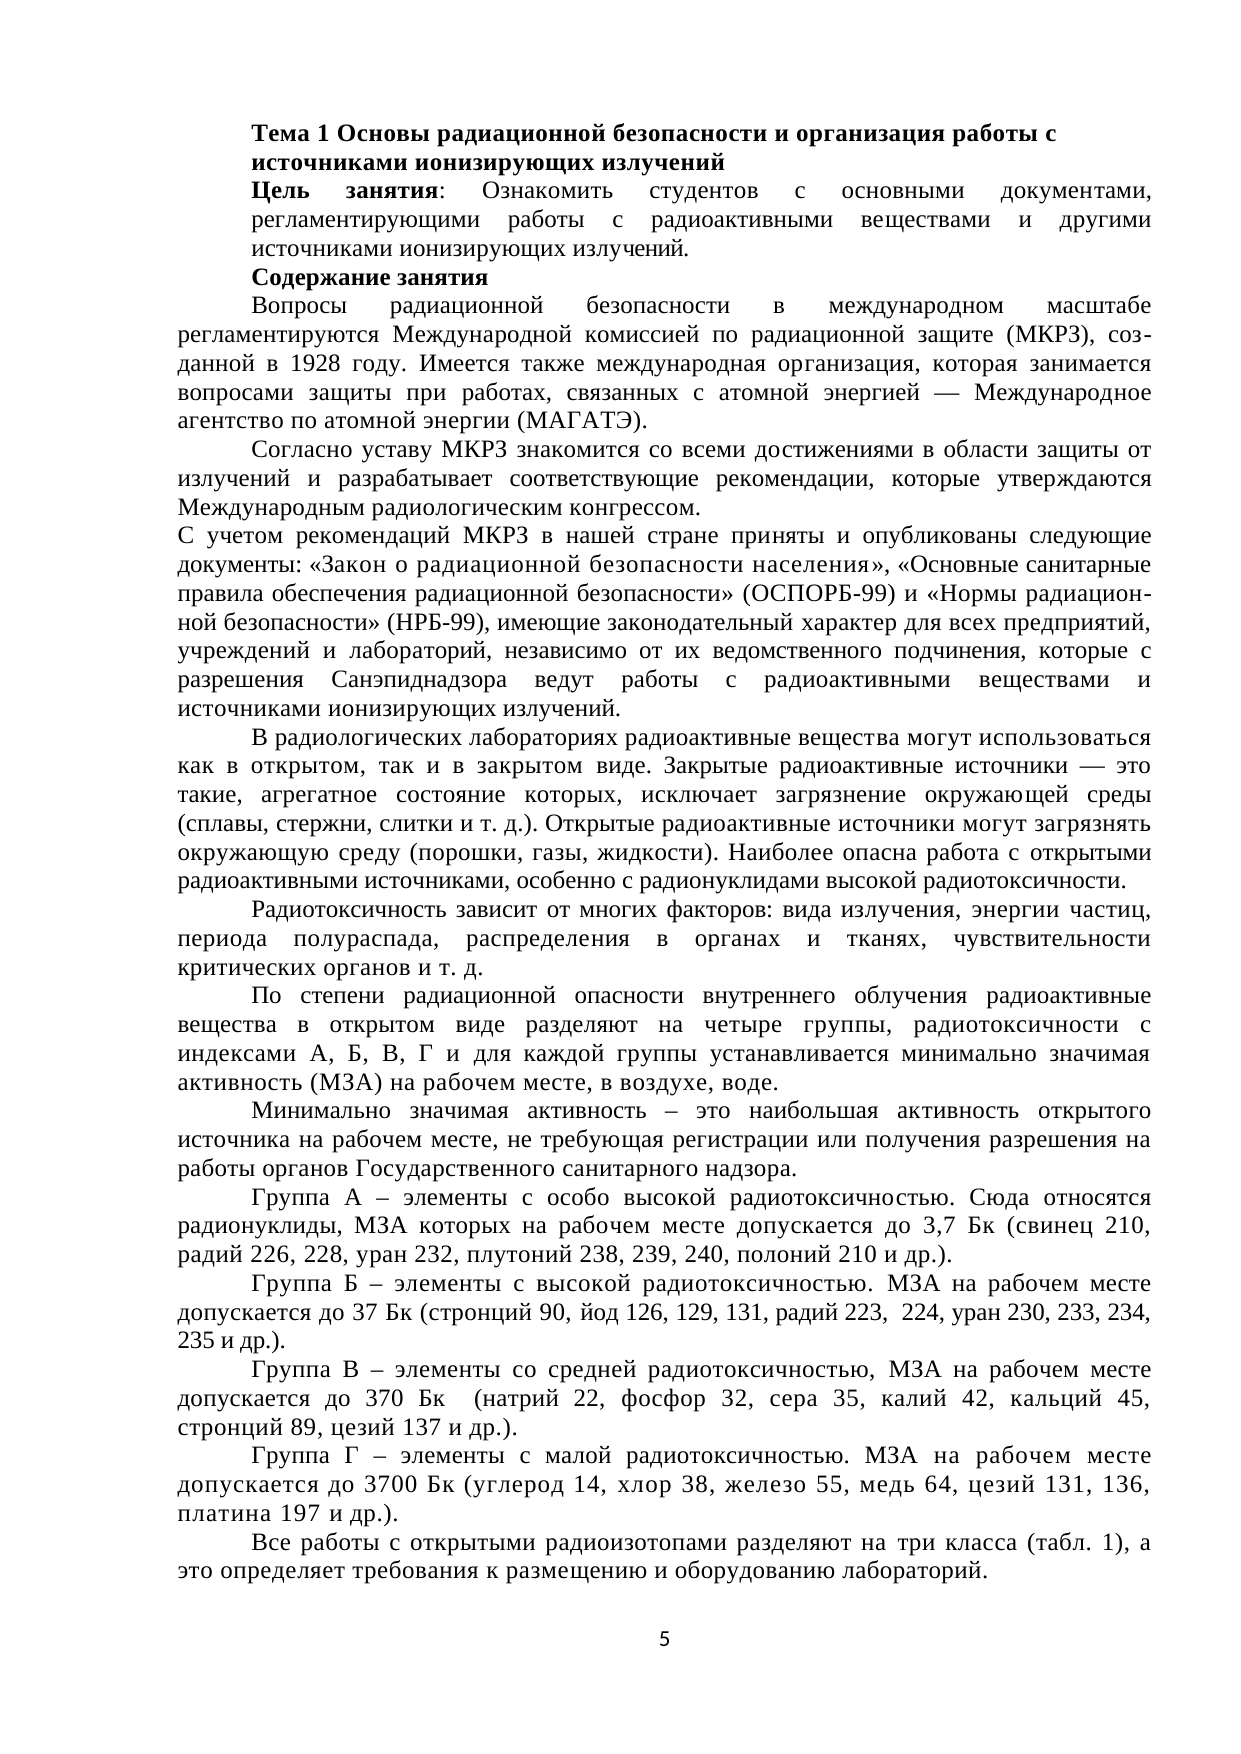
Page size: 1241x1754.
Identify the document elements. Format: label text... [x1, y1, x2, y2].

text По степени радиационной опасности внутреннего облучения радиоактивные вещества в открытом виде разделяют на четыре группы, радиотоксичности с индексами А, Б, В, Г и для каждой группы устанавливается минимально значимая активность (МЗА) на рабочем месте, в воздухе, воде. [177, 981, 1152, 1096]
text Все работы с открытыми радиоизотопами разделяют на три класса (табл. 1), а это определяет требования к размещению и оборудованию лабораторий. [177, 1527, 1152, 1584]
text Группа А – элементы с особо высокой радиотоксичностью. Сюда относятся радионуклиды, МЗА которых на рабочем месте допускается до 3,7 Бк (свинец 210, радий 226, 228, уран 232, плутоний 238, 239, 240, полоний 210 и др.). [177, 1182, 1152, 1268]
text Группа Г – элементы с малой радиотоксичностью. МЗА на рабочем месте допускается до 3700 Бк (углерод 14, хлор 38, железо 55, медь 64, цезий 131, 136, платина 197 и др.). [177, 1441, 1152, 1527]
text В радиологических лабораториях радиоактивные вещества могут использоваться как в открытом, так и в закрытом виде. Закрытые радиоактивные источники — это такие, агрегатное состояние которых, исключает загрязнение окружающей среды (сплавы, стержни, слитки и т. д.). Открытые радиоактивные источники могут загрязнять окружающую среду (порошки, газы, жидкости). Наиболее опасна работа с открытыми радиоактивными источниками, особенно с радионуклидами высокой радиотоксичности. [177, 722, 1152, 894]
text Согласно уставу МКРЗ знакомится со всеми достижениями в области защиты от излучений и разрабатывает соответствующие рекомендации, которые утверждаются Международным радиологическим конгрессом. [177, 434, 1152, 521]
text Группа В – элементы со средней радиотоксичностью, МЗА на рабочем месте допускается до 370 Бк (натрий 22, фосфор 32, сера 35, калий 42, кальций 45, стронций 89, цезий 137 и др.). [177, 1354, 1152, 1441]
text Содержание занятия [177, 262, 1152, 291]
text Цель занятия: Ознакомить студентов с основными документами, регламентирующими работы с радиоактивными веществами и другими источниками ионизирующих излучений. [251, 176, 1152, 262]
text С учетом рекомендаций МКРЗ в нашей стране приняты и опубликованы следующие документы: «Закон о радиационной безопасности населения», «Основные санитарные правила обеспечения радиационной безопасности» (ОСПОРБ-99) и «Нормы радиационной безопасности» (НРБ-99), имеющие законодательный характер для всех предприятий, учреждений и лабораторий, независимо от их ведомственного подчинения, которые с разрешения Санэпиднадзора ведут работы с радиоактивными веществами и источниками ионизирующих излучений. [177, 521, 1152, 722]
text Тема 1 Основы радиационной безопасности и организация работы с источниками ионизирующих излучений [251, 118, 1152, 176]
text Радиотоксичность зависит от многих факторов: вида излучения, энергии частиц, периода полураспада, распределения в органах и тканях, чувствительности критических органов и т. д. [177, 894, 1152, 981]
text Вопросы радиационной безопасности в международном масштабе регламентируются Международной комиссией по радиационной защите (МКРЗ), созданной в 1928 году. Имеется также международная организация, которая занимается вопросами защиты при работах, связанных с атомной энергией — Международное агентство по атомной энергии (МАГАТЭ). [177, 291, 1152, 434]
text Минимально значимая активность – это наибольшая активность открытого источника на рабочем месте, не требующая регистрации или получения разрешения на работы органов Государственного санитарного надзора. [177, 1096, 1152, 1182]
text Группа Б – элементы с высокой радиотоксичностью. МЗА на рабочем месте допускается до 37 Бк (стронций 90, йод 126, 129, 131, радий 223, 224, уран 230, 233, 234, 235 и др.). [177, 1268, 1152, 1354]
